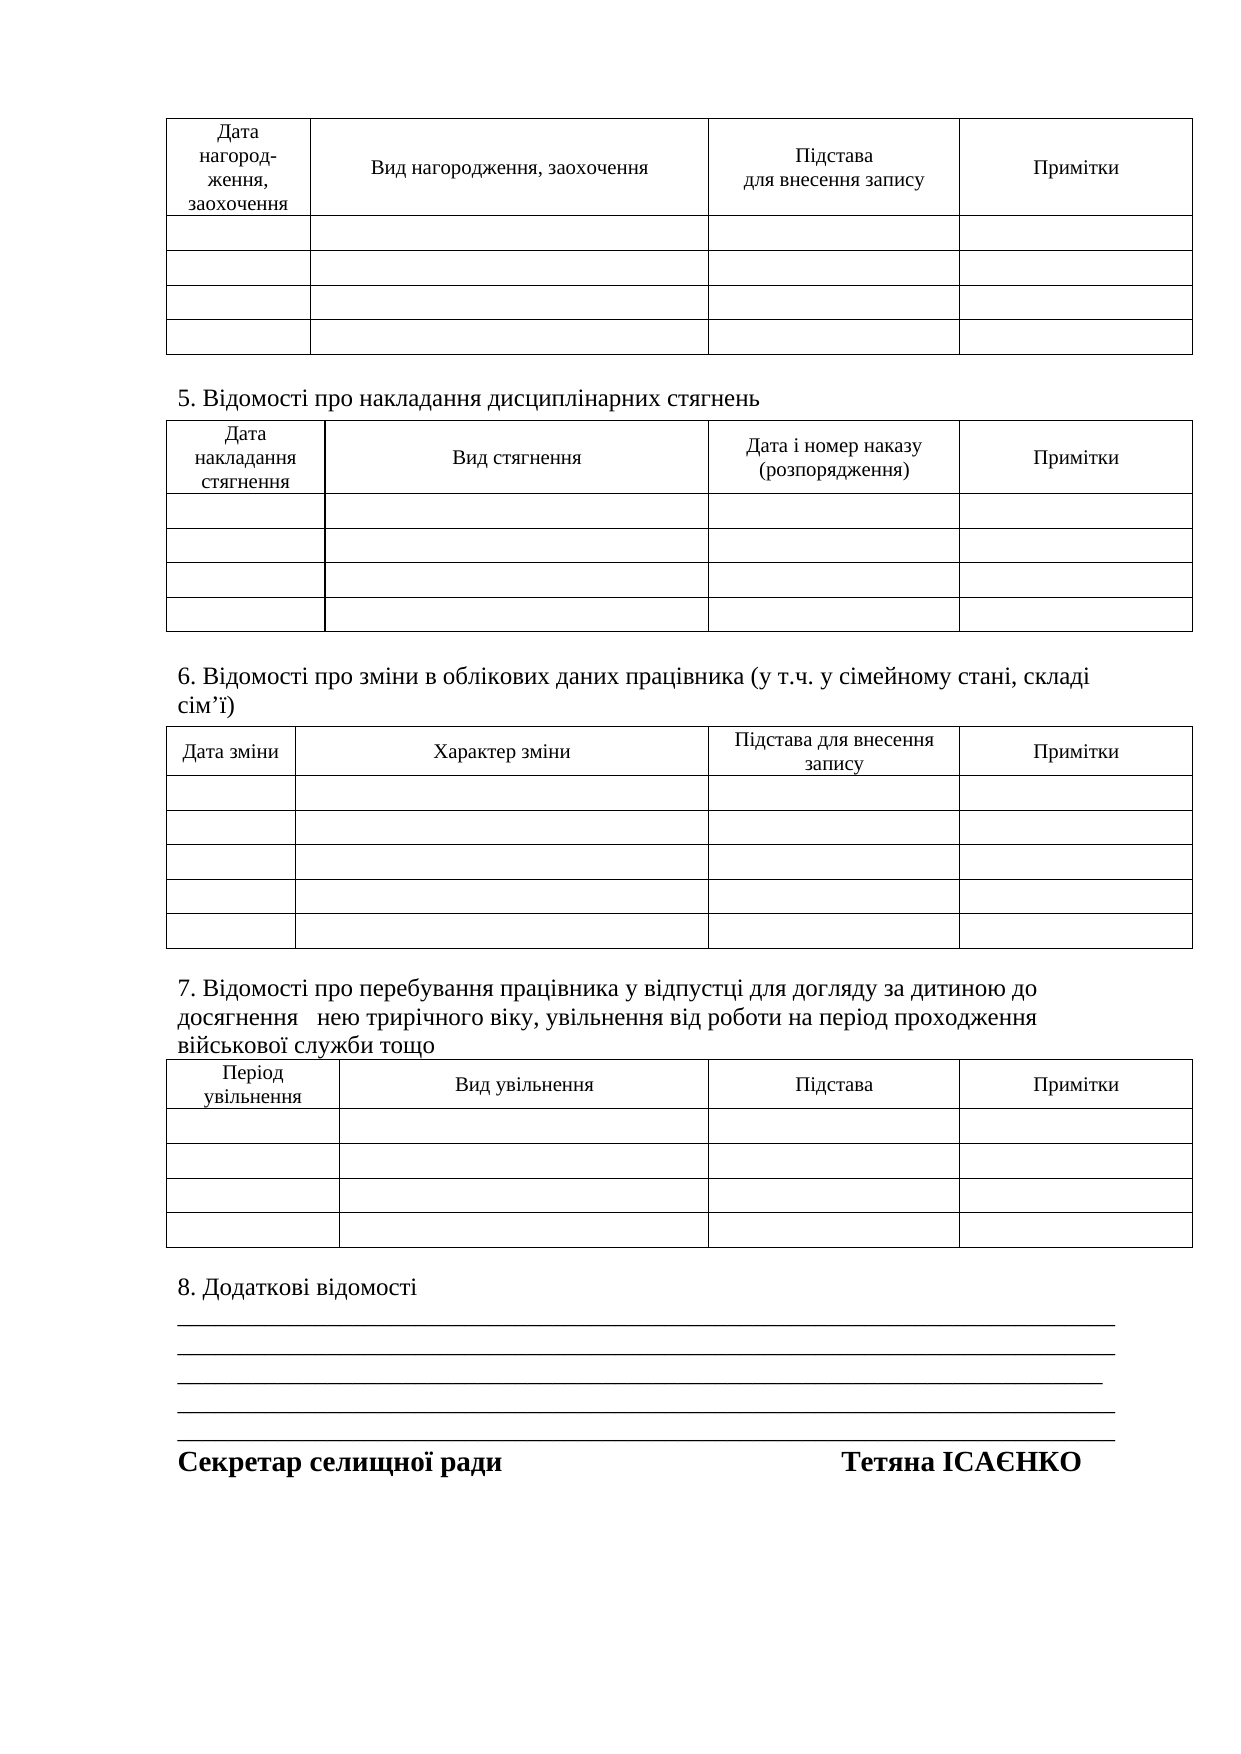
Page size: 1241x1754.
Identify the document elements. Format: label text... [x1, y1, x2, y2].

table_cell [960, 286, 1192, 319]
table_cell [326, 563, 708, 597]
table_cell [167, 845, 295, 879]
table_cell [167, 320, 310, 354]
table_header Вид стягнення [326, 421, 708, 493]
table_cell [167, 880, 295, 913]
table_cell [167, 251, 310, 284]
table_cell [709, 216, 959, 250]
table_cell [340, 1179, 708, 1212]
table_cell [709, 845, 959, 879]
table_cell [340, 1109, 708, 1143]
table_cell [167, 286, 310, 319]
table_header Вид увільнення [340, 1060, 708, 1108]
table_cell [709, 1213, 959, 1247]
text 6. Відомості про зміни в облікових даних працівника (у т.ч. у сімейному стані, складі сім’ї) [177, 661, 1152, 718]
text 7. Відомості про перебування працівника у відпустці для догляду за дитиною до досягнення нею трирічного віку, увільнення від роботи на період проходження військової служби тощо [177, 973, 1152, 1059]
table_header Примітки [960, 421, 1192, 493]
table_cell [960, 880, 1192, 913]
table_cell [960, 1144, 1192, 1177]
table_cell [709, 563, 959, 597]
table_cell [709, 1109, 959, 1143]
table_cell [296, 811, 708, 844]
table_cell [167, 1213, 339, 1247]
table_cell [709, 529, 959, 562]
table_cell [167, 563, 324, 597]
table_cell [340, 1213, 708, 1247]
table_cell [296, 880, 708, 913]
table_cell [960, 251, 1192, 284]
table_cell [167, 811, 295, 844]
table_cell [960, 494, 1192, 527]
table_header Підстава [709, 1060, 959, 1108]
table_cell [960, 811, 1192, 844]
table_cell [960, 914, 1192, 948]
table_cell [960, 1213, 1192, 1247]
table_cell [311, 286, 708, 319]
table_cell [709, 286, 959, 319]
text Секретар селищної ради Тетяна ІСАЄНКО [177, 1444, 1152, 1478]
table_cell [167, 1109, 339, 1143]
table_cell [960, 1179, 1192, 1212]
table_cell [960, 320, 1192, 354]
table_header Примітки [960, 119, 1192, 215]
table_cell [709, 598, 959, 631]
text __________________________________________________________________________ [177, 1358, 1152, 1387]
table_cell [709, 914, 959, 948]
table_header Період увільнення [167, 1060, 339, 1108]
table_header Дата нагород- ження, заохочення [167, 119, 310, 215]
table_cell [167, 216, 310, 250]
table_cell [167, 1179, 339, 1212]
table_cell [167, 1144, 339, 1177]
table_cell [311, 320, 708, 354]
table_cell [960, 529, 1192, 562]
text ___________________________________________________________________________ [177, 1416, 1152, 1444]
table_cell [709, 251, 959, 284]
text ___________________________________________________________________________ [177, 1387, 1152, 1416]
text 5. Відомості про накладання дисциплінарних стягнень [177, 383, 1152, 412]
table_cell [960, 216, 1192, 250]
table_cell [311, 216, 708, 250]
text 8. Додаткові відомості ___________________________________________________________________________ [177, 1272, 1152, 1329]
table_cell [340, 1144, 708, 1177]
table_cell [960, 776, 1192, 809]
table_cell [709, 1144, 959, 1177]
table_header Дата накладання стягнення [167, 421, 324, 493]
table_cell [960, 598, 1192, 631]
table_header Примітки [960, 1060, 1192, 1108]
table_cell [296, 914, 708, 948]
table_header Дата і номер наказу (розпорядження) [709, 421, 959, 493]
table_header Підстава для внесення запису [709, 727, 959, 775]
table_header Підстава для внесення запису [709, 119, 959, 215]
table_cell [326, 598, 708, 631]
table_cell [960, 845, 1192, 879]
table_cell [167, 494, 324, 527]
table_cell [296, 845, 708, 879]
table_cell [167, 529, 324, 562]
table_header Вид нагородження, заохочення [311, 119, 708, 215]
table_cell [709, 880, 959, 913]
table_cell [167, 598, 324, 631]
table_cell [296, 776, 708, 809]
table_header Примітки [960, 727, 1192, 775]
table_cell [960, 1109, 1192, 1143]
table_cell [960, 563, 1192, 597]
table_header Дата зміни [167, 727, 295, 775]
table_cell [311, 251, 708, 284]
table_cell [167, 776, 295, 809]
table_cell [326, 529, 708, 562]
table_cell [709, 1179, 959, 1212]
table_cell [709, 776, 959, 809]
table_cell [709, 494, 959, 527]
table_header Характер зміни [296, 727, 708, 775]
table_cell [326, 494, 708, 527]
text ___________________________________________________________________________ [177, 1329, 1152, 1358]
table_cell [167, 914, 295, 948]
table_cell [709, 320, 959, 354]
table_cell [709, 811, 959, 844]
